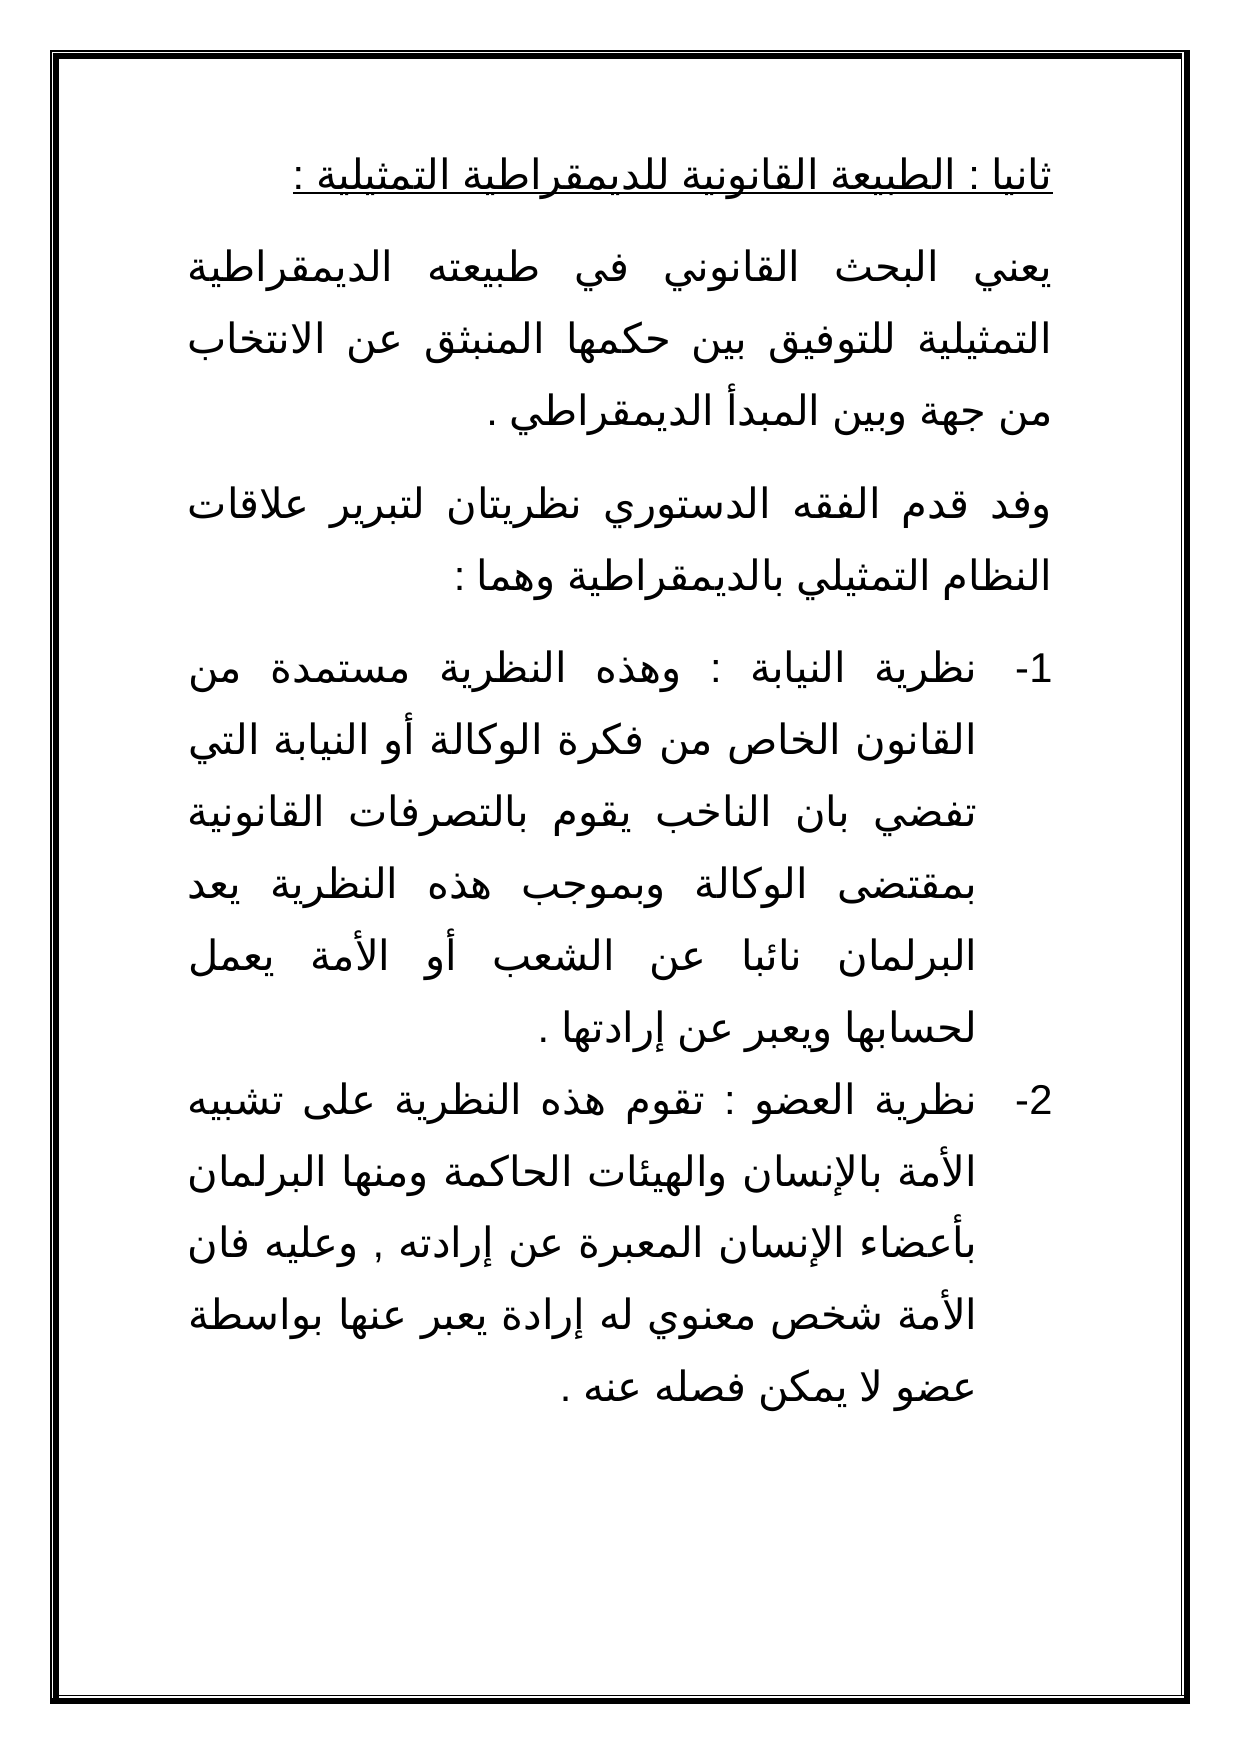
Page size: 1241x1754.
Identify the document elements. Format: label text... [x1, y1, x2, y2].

text وفد قدم الفقه الدستوري نظريتان لتبرير علاقات النظام التمثيلي بالديمقراطية وهما : [187, 479, 1053, 599]
list نظرية العضو : تقوم هذه النظرية على تشبيه الأمة بالإنسان والهيئات الحاكمة ومنها البرلمان بأعضاء الإنسان المعبرة عن إرادته , وعليه فان الأمة شخص معنوي له إرادة يعبر عنها بواسطة عضو لا يمكن فصله عنه . [187, 1075, 1015, 1410]
text ثانيا : الطبيعة القانونية للديمقراطية التمثيلية : [187, 150, 1053, 198]
list نظرية النيابة : وهذه النظرية مستمدة من القانون الخاص من فكرة الوكالة أو النيابة التي تفضي بان الناخب يقوم بالتصرفات القانونية بمقتضى الوكالة وبموجب هذه النظرية يعد البرلمان نائبا عن الشعب أو الأمة يعمل لحسابها ويعبر عن إرادتها . [187, 644, 1015, 1051]
text يعني البحث القانوني في طبيعته الديمقراطية التمثيلية للتوفيق بين حكمها المنبثق عن الانتخاب من جهة وبين المبدأ الديمقراطي . [187, 243, 1053, 434]
